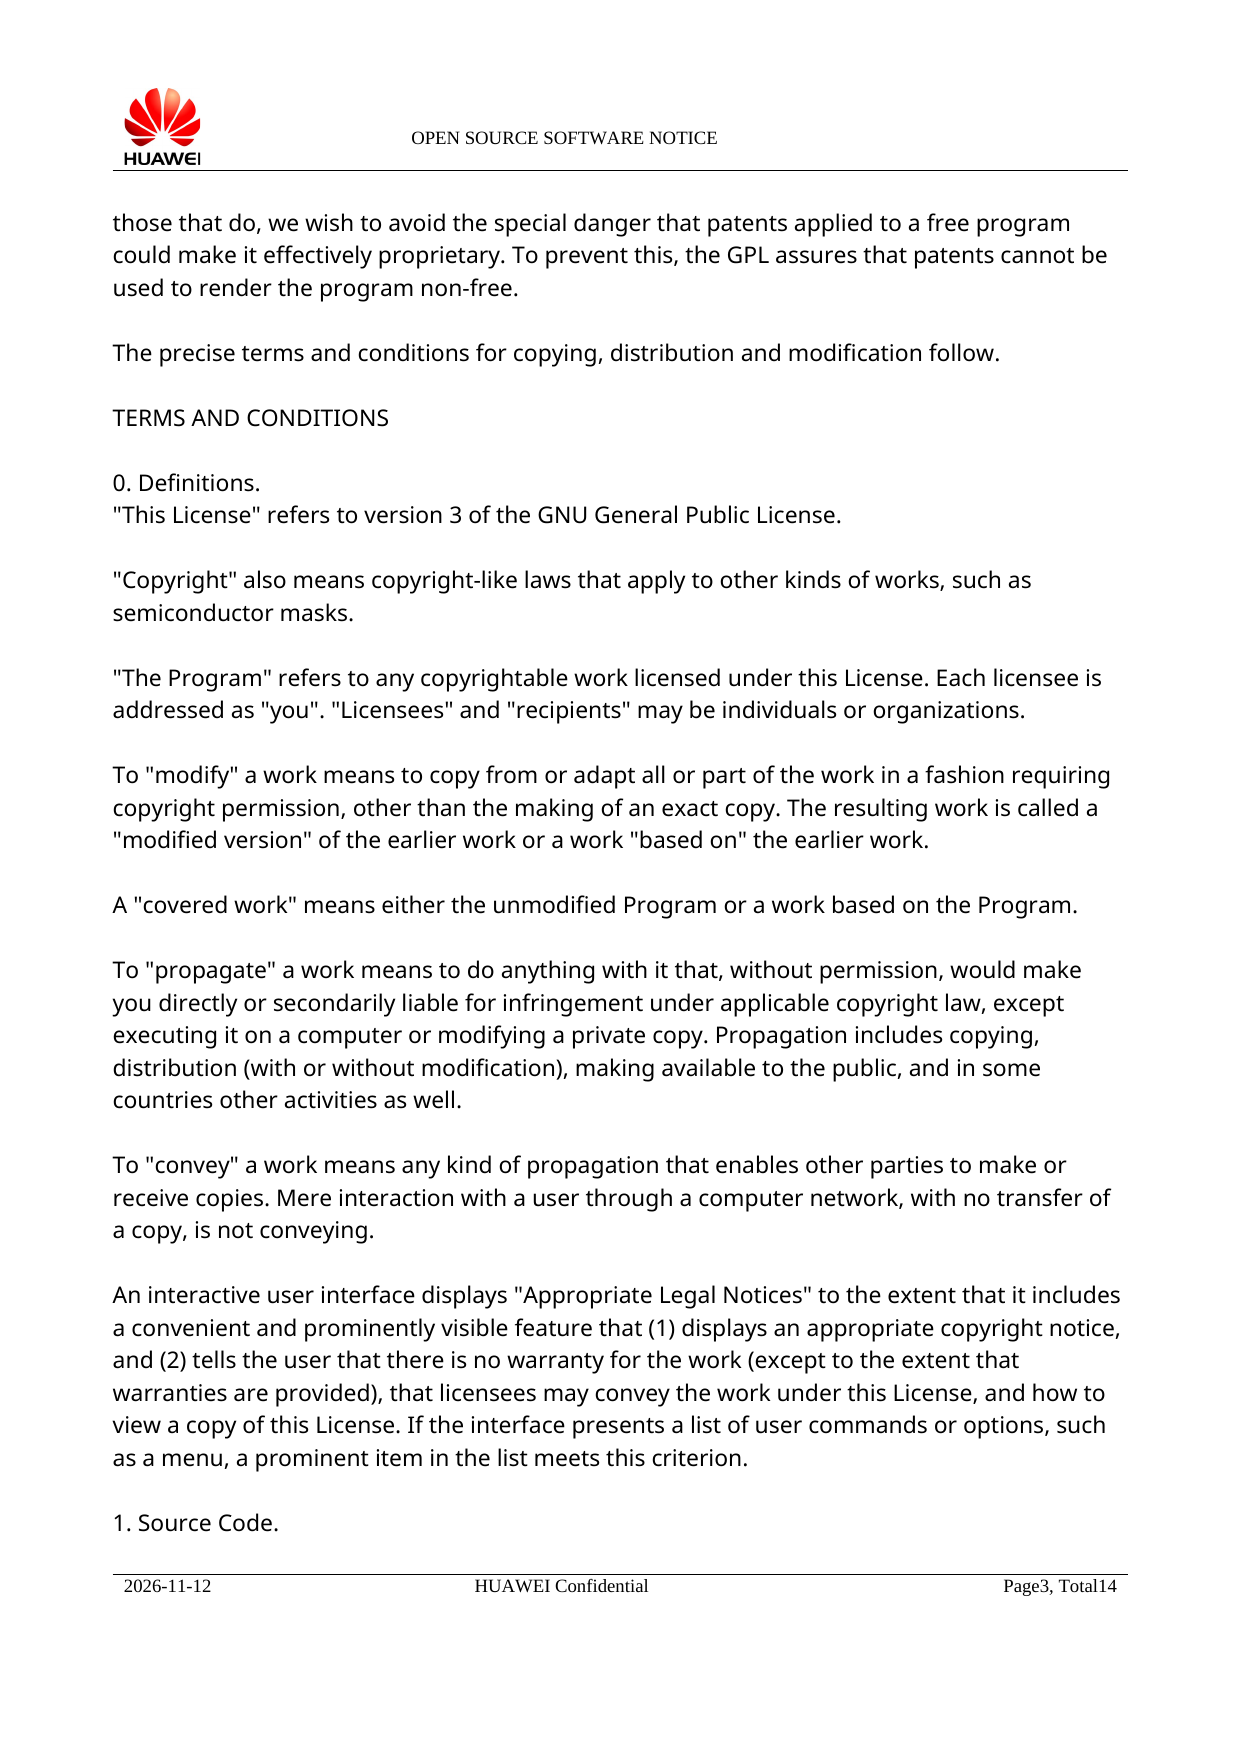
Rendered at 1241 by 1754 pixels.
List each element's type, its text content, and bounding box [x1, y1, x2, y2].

text 0. Definitions. [112, 466, 1128, 499]
text The precise terms and conditions for copying, distribution and modification follow. [112, 336, 1128, 369]
text An interactive user interface displays "Appropriate Legal Notices" to the extent that it includes a convenient and prominently visible feature that (1) displays an appropriate copyright notice, and (2) tells the user that there is no warranty for the work (except to the extent that warranties are provided), that licensees may convey the work under this License, and how to view a copy of this License. If the interface presents a list of user commands or options, such as a menu, a prominent item in the list meets this criterion. [112, 1279, 1128, 1474]
text 1. Source Code. [112, 1506, 1128, 1539]
text A "covered work" means either the unmodified Program or a work based on the Program. [112, 889, 1128, 921]
text To "propagate" a work means to do anything with it that, without permission, would make you directly or secondarily liable for infringement under applicable copyright law, except executing it on a computer or modifying a private copy. Propagation includes copying, distribution (with or without modification), making available to the public, and in some countries other activities as well. [112, 954, 1128, 1116]
text TERMS AND CONDITIONS [112, 401, 1128, 434]
text "Copyright" also means copyright-like laws that apply to other kinds of works, such as semiconductor masks. [112, 564, 1128, 629]
text "This License" refers to version 3 of the GNU General Public License. [112, 499, 1128, 531]
text To "convey" a work means any kind of propagation that enables other parties to make or receive copies. Mere interaction with a user through a computer network, with no transfer of a copy, is not conveying. [112, 1149, 1128, 1246]
text "The Program" refers to any copyrightable work licensed under this License. Each licensee is addressed as "you". "Licensees" and "recipients" may be individuals or organizations. [112, 661, 1128, 726]
text To "modify" a work means to copy from or adapt all or part of the work in a fashion requiring copyright permission, other than the making of an exact copy. The resulting work is called a "modified version" of the earlier work or a work "based on" the earlier work. [112, 759, 1128, 856]
picture [124, 88, 201, 165]
